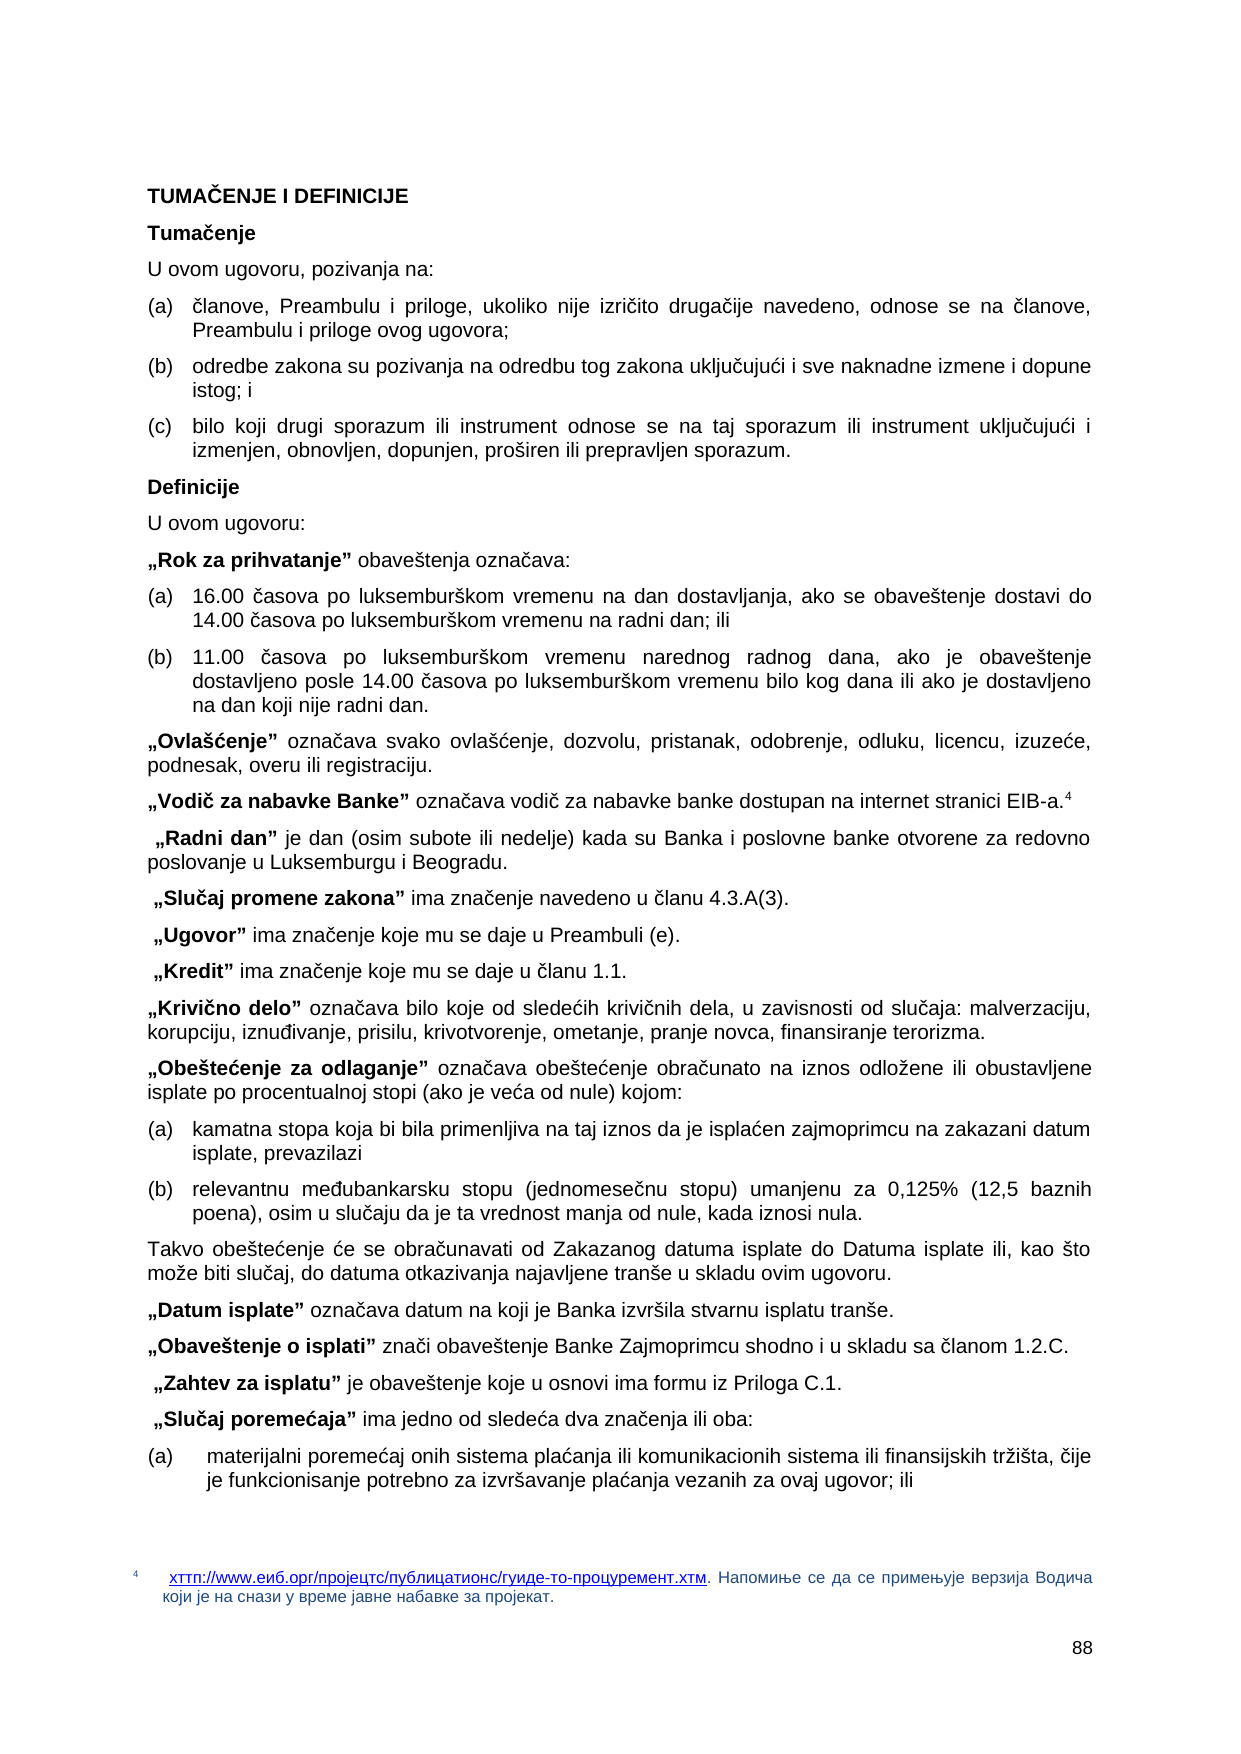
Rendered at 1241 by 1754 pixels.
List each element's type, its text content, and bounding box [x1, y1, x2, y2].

text „Krivično delo” označava bilo koje od sledećih krivičnih dela, u zavisnosti od slučaja: malverzaciju, korupciju, iznuđivanje, prisilu, krivotvorenje, ometanje, pranje novca, finansiranje terorizma. [147, 996, 1093, 1043]
text „Kredit” ima značenje koje mu se daje u članu 1.1. [147, 959, 1093, 983]
text (b) odredbe zakona su pozivanja na odredbu tog zakona uključujući i sve naknadne izmene i dopune istog; i [148, 354, 1093, 402]
text (b) 11.00 časova po luksemburškom vremenu narednog radnog dana, ako je obaveštenje dostavljeno posle 14.00 časova po luksemburškom vremenu bilo kog dana ili ako je dostavljeno na dan koji nije radni dan. [147, 644, 1093, 716]
text (b) relevantnu međubankarsku stopu (jednomesečnu stopu) umanjenu za 0,125% (12,5 baznih poena), osim u slučaju da je ta vrednost manja od nule, kada iznosi nula. [148, 1177, 1093, 1225]
text Definicije [147, 475, 1093, 499]
text „Obeštećenje za odlaganje” označava obeštećenje obračunato na iznos odložene ili obustavljene isplate po procentualnoj stopi (ako je veća od nule) kojom: [147, 1056, 1093, 1104]
text (a) članove, Preambulu i priloge, ukoliko nije izričito drugačije navedeno, odnose se na članove, Preambulu i priloge ovog ugovora; [148, 293, 1093, 341]
text (a) 16.00 časova po luksemburškom vremenu na dan dostavljanja, ako se obaveštenje dostavi do 14.00 časova po luksemburškom vremenu na radni dan; ili [148, 584, 1093, 632]
text (a) materijalni poremećaj onih sistema plaćanja ili komunikacionih sistema ili finansijskih tržišta, čije je funkcionisanje potrebno za izvršavanje plaćanja vezanih za ovaj ugovor; ili [148, 1443, 1093, 1491]
text „Slučaj promene zakona” ima značenje navedeno u članu 4.3.A(3). [147, 886, 1093, 910]
text „Rok za prihvatanje” obaveštenja označava: [147, 548, 1093, 572]
text TUMAČENJE I DEFINICIJE [147, 184, 1093, 208]
text U ovom ugovoru: [147, 511, 1093, 535]
text Tumačenje [147, 221, 1093, 244]
text (a) kamatna stopa koja bi bila primenljiva na taj iznos da je isplaćen zajmoprimcu na zakazani datum isplate, prevazilazi [148, 1116, 1093, 1164]
text „Zahtev za isplatu” je obaveštenje koje u osnovi ima formu iz Priloga C.1. [147, 1371, 1093, 1394]
text „Radni dan” je dan (osim subote ili nedelje) kada su Banka i poslovne banke otvorene za redovno poslovanje u Luksemburgu i Beogradu. [147, 826, 1093, 874]
text Takvo obeštećenje će se obračunavati od Zakazanog datuma isplate do Datuma isplate ili, kao što može biti slučaj, do datuma otkazivanja najavljene tranše u skladu ovim ugovoru. [147, 1237, 1093, 1285]
text „Ovlašćenje” označava svako ovlašćenje, dozvolu, pristanak, odobrenje, odluku, licencu, izuzeće, podnesak, overu ili registraciju. [147, 729, 1093, 777]
text (c) bilo koji drugi sporazum ili instrument odnose se na taj sporazum ili instrument uključujući i izmenjen, obnovljen, dopunjen, proširen ili prepravljen sporazum. [148, 414, 1093, 462]
text „Vodič za nabavke Banke” označava vodič za nabavke banke dostupan na internet stranici EIB-a. [147, 789, 1093, 813]
text „Slučaj poremećaja” ima jedno od sledeća dva značenja ili oba: [147, 1407, 1093, 1431]
text U ovom ugovoru, pozivanja na: [147, 257, 1093, 281]
text „Ugovor” ima značenje koje mu se daje u Preambuli (e). [147, 923, 1093, 947]
text „Datum isplate” označava datum na koji je Banka izvršila stvarnu isplatu tranše. [147, 1298, 1093, 1322]
text „Obaveštenje o isplati” znači obaveštenje Banke Zajmoprimcu shodno i u skladu sa članom 1.2.C. [147, 1334, 1093, 1358]
